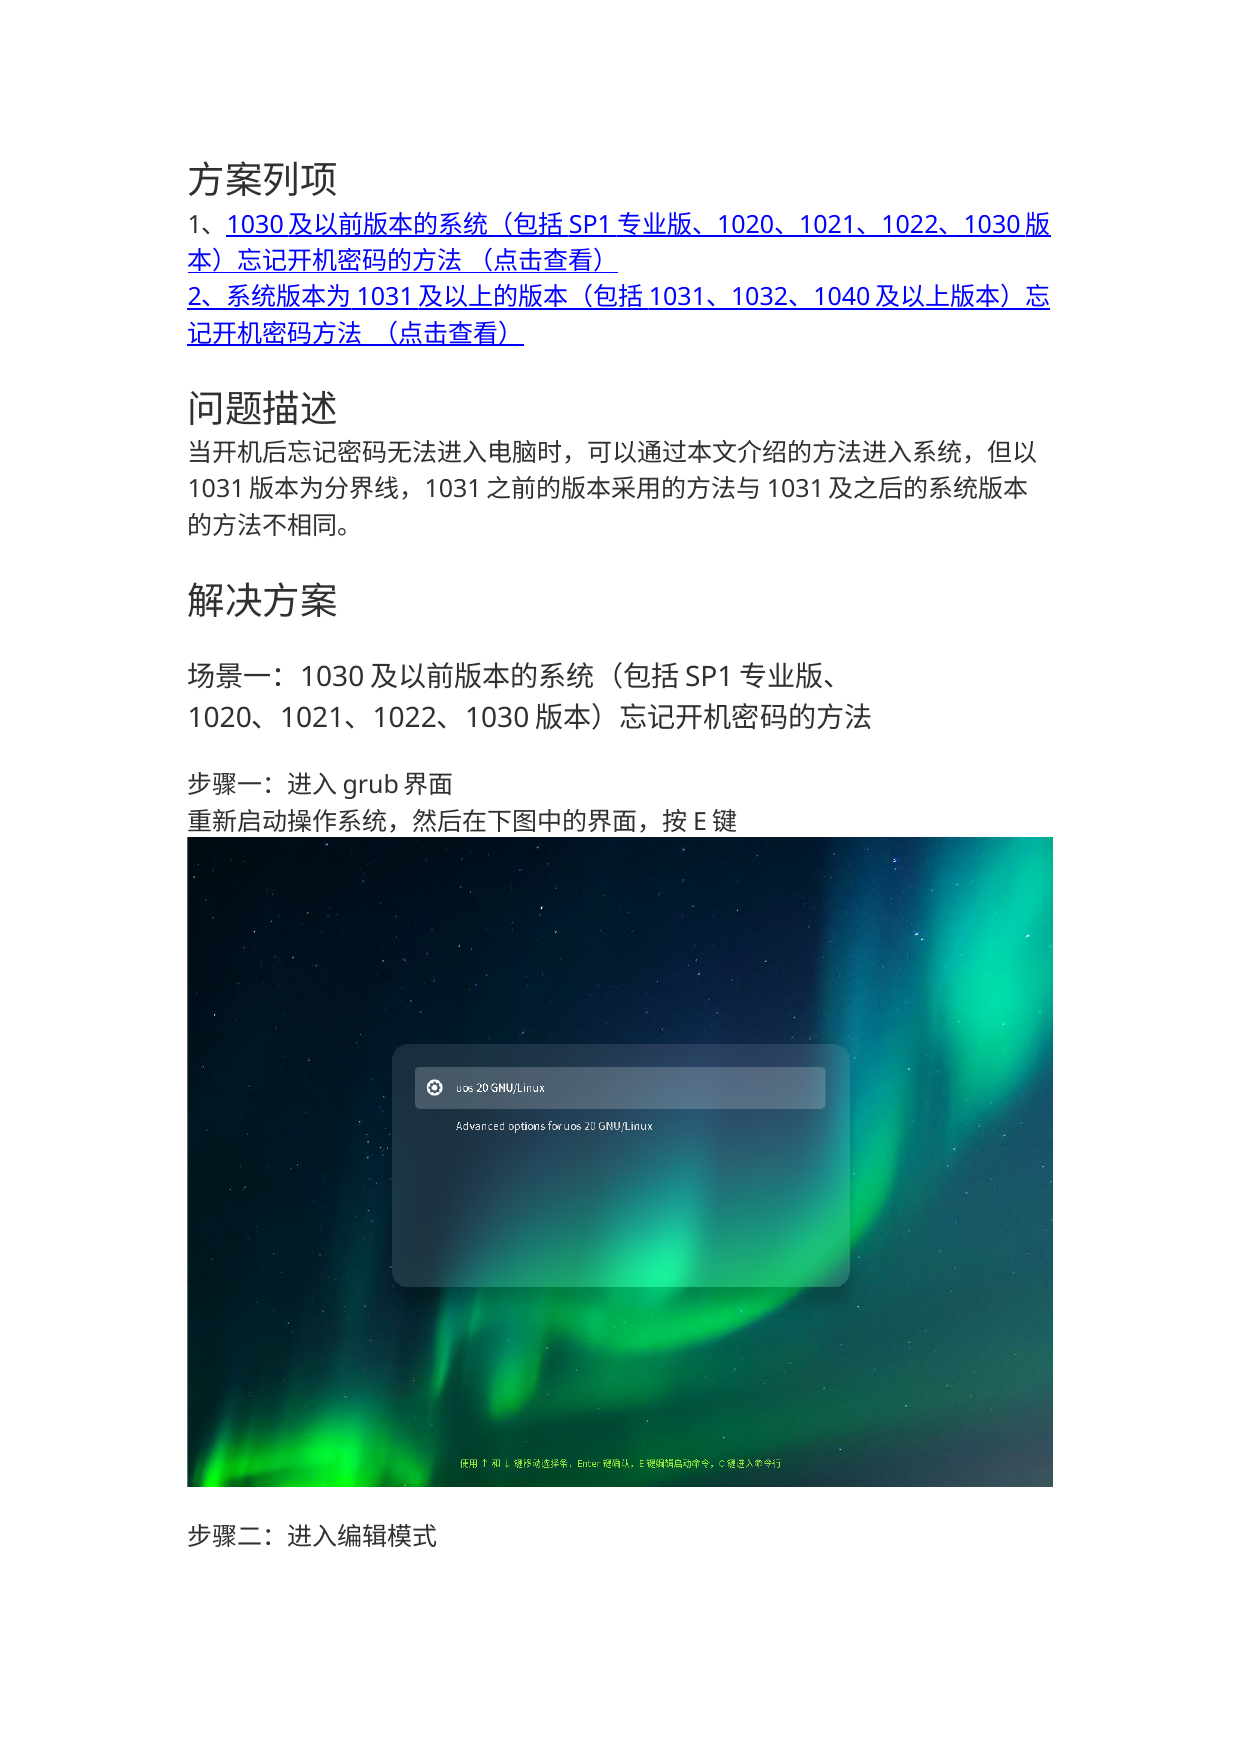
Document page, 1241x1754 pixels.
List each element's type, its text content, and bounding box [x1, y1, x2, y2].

text 解决方案 [187, 571, 1053, 625]
text 场景一：1030及以前版本的系统（包括SP1专业版、1020、1021、1022、1030版本）忘记开机密码的方法 [187, 654, 1053, 736]
text 当开机后忘记密码无法进入电脑时，可以通过本文介绍的方法进入系统，但以1031版本为分界线，1031之前的版本采用的方法与1031及之后的系统版本的方法不相同。 [187, 433, 1053, 541]
text 1、1030及以前版本的系统（包括SP1专业版、1020、1021、1022、1030版本）忘记开机密码的方法 （点击查看） [187, 204, 1053, 277]
picture [187, 837, 1053, 1487]
text 问题描述 [187, 378, 1053, 433]
text 2、系统版本为1031及以上的版本（包括1031、1032、1040及以上版本）忘记开机密码方法 （点击查看） [187, 277, 1053, 349]
text 重新启动操作系统，然后在下图中的界面，按 E键 [187, 801, 1053, 837]
text 步骤一：进入grub界面 [187, 765, 1053, 801]
text 步骤二：进入编辑模式 [187, 1516, 1053, 1552]
text 方案列项 [187, 150, 1053, 204]
